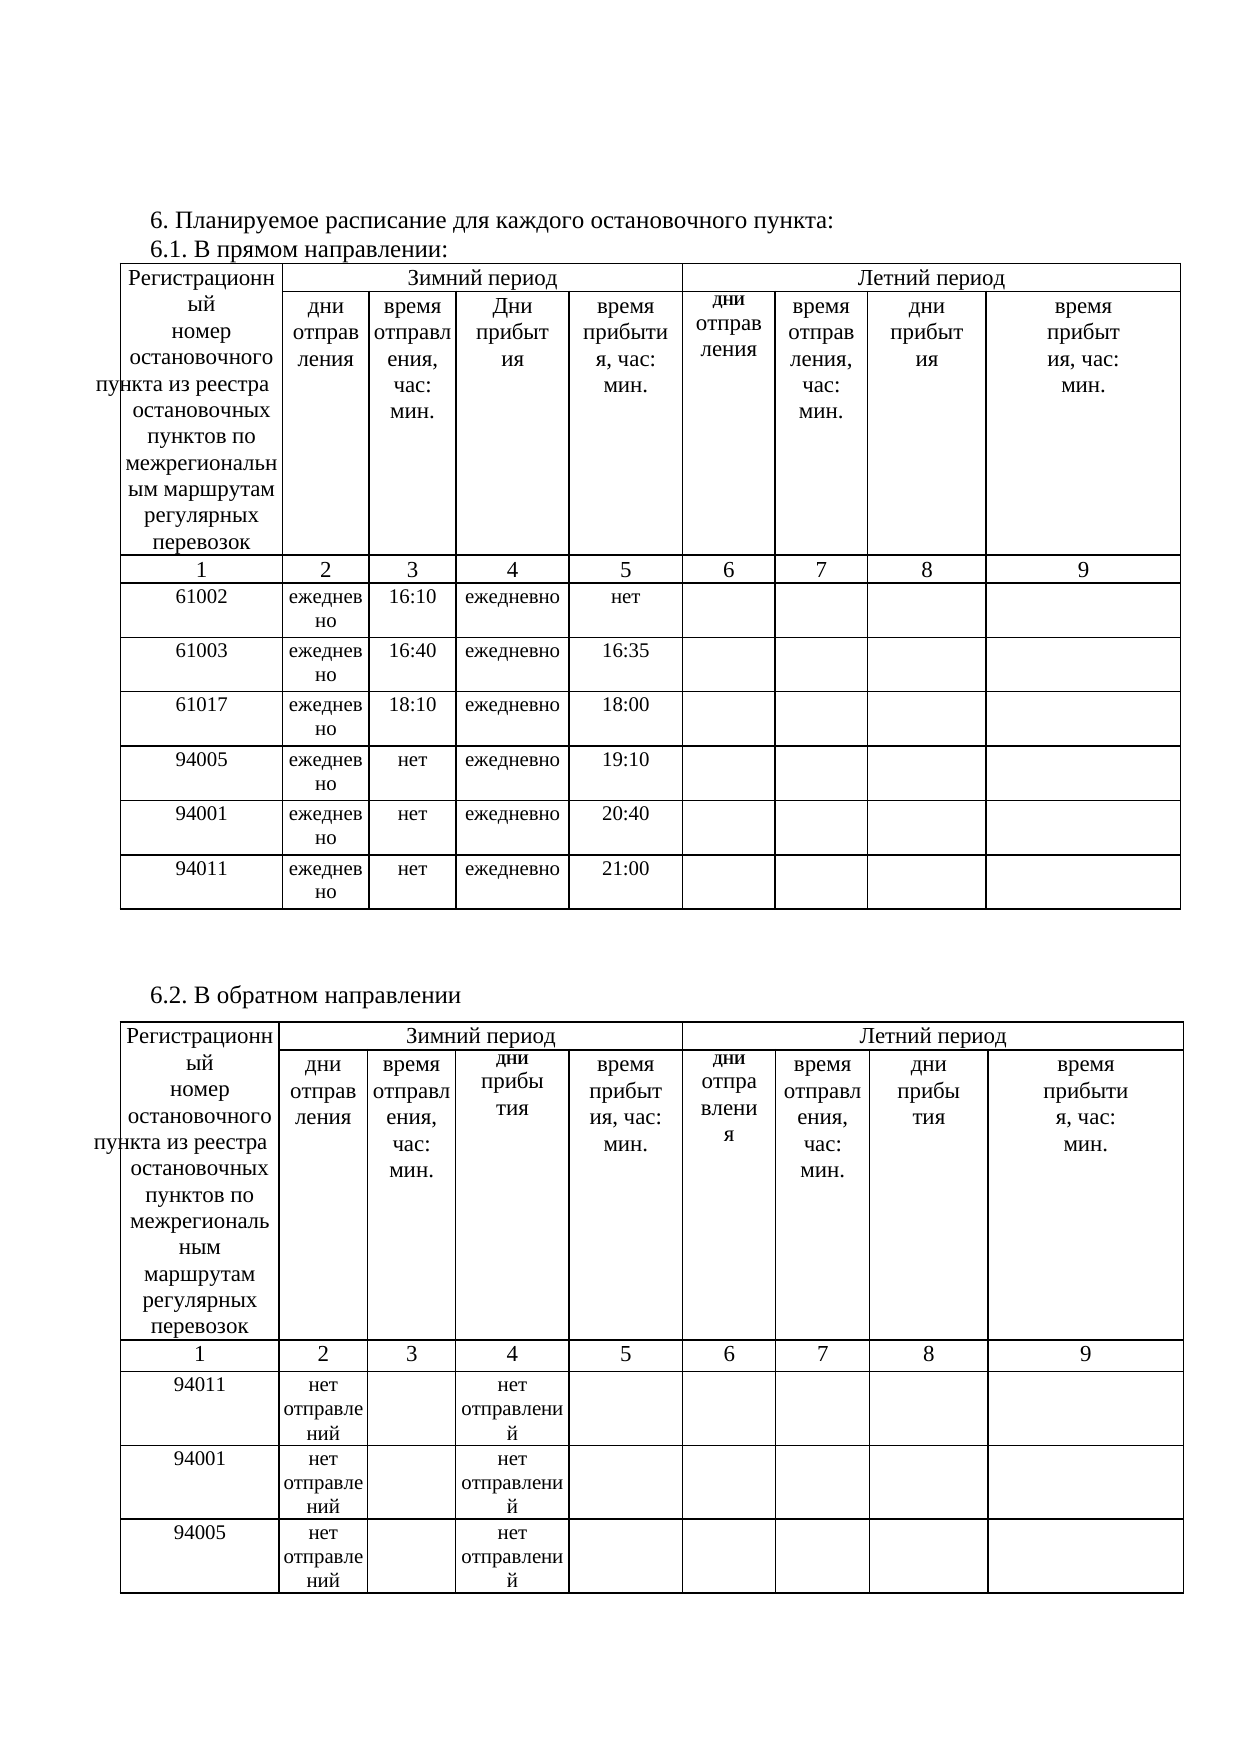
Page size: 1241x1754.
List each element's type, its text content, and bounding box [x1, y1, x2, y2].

table_cell 18:00 [570, 692, 682, 745]
table_cell 21:00 [570, 856, 682, 908]
table_cell время отправл ения, час: мин. [370, 292, 455, 554]
table_cell [776, 1520, 869, 1592]
table_cell дни отправ ления [283, 292, 368, 554]
table_cell ДНИ отпра влени я [683, 1051, 775, 1339]
table_cell [776, 584, 867, 636]
table_cell [987, 801, 1180, 854]
table_cell ежедневно [457, 747, 568, 799]
table_cell [987, 638, 1180, 691]
table_cell 3 [368, 1341, 455, 1371]
text 6. Планируемое расписание для каждого остановочного пункта: [150, 205, 1090, 234]
table_cell [989, 1446, 1183, 1518]
table_cell [683, 1372, 775, 1444]
table_cell [368, 1520, 455, 1592]
table_cell нет отправлений [456, 1520, 568, 1592]
table_cell [683, 1446, 775, 1518]
table_header Зимний период [280, 1023, 682, 1049]
table_cell [776, 1372, 869, 1444]
table_cell ежедневно [457, 638, 568, 691]
table_cell [868, 856, 985, 908]
table_cell 9 [987, 556, 1180, 582]
table_cell дни отправ ления [280, 1051, 367, 1339]
table_cell [868, 692, 985, 745]
table_cell [870, 1520, 987, 1592]
table_header Летний период [683, 264, 1180, 291]
table_cell время прибыт ия, час: мин. [570, 1051, 682, 1339]
table_cell нет [370, 747, 455, 799]
table_cell ежедневно [457, 584, 568, 636]
table_cell Дни прибыт ия [457, 292, 568, 554]
table_cell нет отправлений [456, 1446, 568, 1518]
table_cell ежедневно [283, 638, 368, 691]
table_cell [776, 692, 867, 745]
table_cell 16:35 [570, 638, 682, 691]
table_cell 61002 [121, 584, 282, 636]
table_cell ежедневно [283, 801, 368, 854]
table_cell время прибыт ия, час: мин. [987, 292, 1180, 554]
table_cell [570, 1372, 682, 1444]
table_cell 18:10 [370, 692, 455, 745]
table_cell 20:40 [570, 801, 682, 854]
table_cell время отправ ления, час: мин. [776, 292, 867, 554]
table_cell 61003 [121, 638, 282, 691]
table_cell 6 [683, 1341, 775, 1371]
table_cell [987, 584, 1180, 636]
table_cell нет отправлений [280, 1446, 367, 1518]
table_cell ежедневно [283, 692, 368, 745]
table_cell дни прибыт ия [868, 292, 985, 554]
table_cell [368, 1372, 455, 1444]
table_cell [776, 856, 867, 908]
table_cell [683, 584, 774, 636]
table_cell [776, 1446, 869, 1518]
table_cell [683, 1520, 775, 1592]
table_cell 2 [280, 1341, 367, 1371]
table_header Зимний период [283, 264, 682, 291]
table_cell 7 [776, 1341, 869, 1371]
table_cell ежедневно [457, 692, 568, 745]
table_cell нет [570, 584, 682, 636]
table_cell [683, 747, 774, 799]
table_cell нет [370, 856, 455, 908]
table_cell [870, 1372, 987, 1444]
table_cell 1 [121, 1341, 278, 1371]
table_cell [776, 747, 867, 799]
table_cell [987, 747, 1180, 799]
table_cell 7 [776, 556, 867, 582]
table_cell нет отправлений [280, 1372, 367, 1444]
table_cell ежедневно [283, 747, 368, 799]
table_cell время прибыти я, час: мин. [989, 1051, 1183, 1339]
table_cell [989, 1372, 1183, 1444]
table_cell нет отправлений [280, 1520, 367, 1592]
table_cell [368, 1446, 455, 1518]
table_cell [683, 692, 774, 745]
table_cell нет [370, 801, 455, 854]
text 6.2. В обратном направлении [150, 980, 1090, 1008]
table_cell [776, 801, 867, 854]
table_cell 8 [868, 556, 985, 582]
table_cell 3 [370, 556, 455, 582]
table_cell 1 [121, 556, 282, 582]
table_cell 6 [683, 556, 774, 582]
table_cell нет отправлений [456, 1372, 568, 1444]
table_cell 94001 [121, 801, 282, 854]
table_cell [989, 1520, 1183, 1592]
table_cell ежедневно [457, 856, 568, 908]
table_cell ежедневно [457, 801, 568, 854]
table_cell [868, 638, 985, 691]
table_cell [683, 856, 774, 908]
table_cell время прибыти я, час: мин. [570, 292, 682, 554]
table_cell 94001 [121, 1446, 278, 1518]
table_cell [987, 692, 1180, 745]
table_cell 94005 [121, 1520, 278, 1592]
table_cell [868, 747, 985, 799]
table_cell [570, 1446, 682, 1518]
table_cell ДНИ отправ ления [683, 292, 774, 554]
table_cell 2 [283, 556, 368, 582]
table_cell 16:10 [370, 584, 455, 636]
table_cell ежедневно [283, 584, 368, 636]
table_cell время отправл ения, час: мин. [776, 1051, 869, 1339]
table_cell дни прибы тия [870, 1051, 987, 1339]
table_cell 19:10 [570, 747, 682, 799]
table_cell 4 [456, 1341, 568, 1371]
table_cell 94011 [121, 856, 282, 908]
table_cell 9 [989, 1341, 1183, 1371]
table_cell [868, 801, 985, 854]
table_cell ежедневно [283, 856, 368, 908]
table_cell [683, 638, 774, 691]
table_cell 8 [870, 1341, 987, 1371]
table_cell [683, 801, 774, 854]
table_cell ДНИ прибы тия [456, 1051, 568, 1339]
table_cell 4 [457, 556, 568, 582]
text 6.1. В прямом направлении: [150, 234, 1090, 263]
table_cell время отправл ения, час: мин. [368, 1051, 455, 1339]
table_cell 5 [570, 556, 682, 582]
table_cell 5 [570, 1341, 682, 1371]
table_cell [776, 638, 867, 691]
table_cell [987, 856, 1180, 908]
table_header Летний период [683, 1023, 1183, 1049]
table_cell 94011 [121, 1372, 278, 1444]
table_cell 61017 [121, 692, 282, 745]
table_header Регистрационный номер остановочного пункта из реестра остановочных пунктов по межрегиональным маршрутам регулярных перевозок [121, 264, 282, 554]
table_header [121, 1023, 278, 1339]
table_cell [868, 584, 985, 636]
table_cell 16:40 [370, 638, 455, 691]
table_cell 94005 [121, 747, 282, 799]
table_cell [870, 1446, 987, 1518]
table_cell [570, 1520, 682, 1592]
